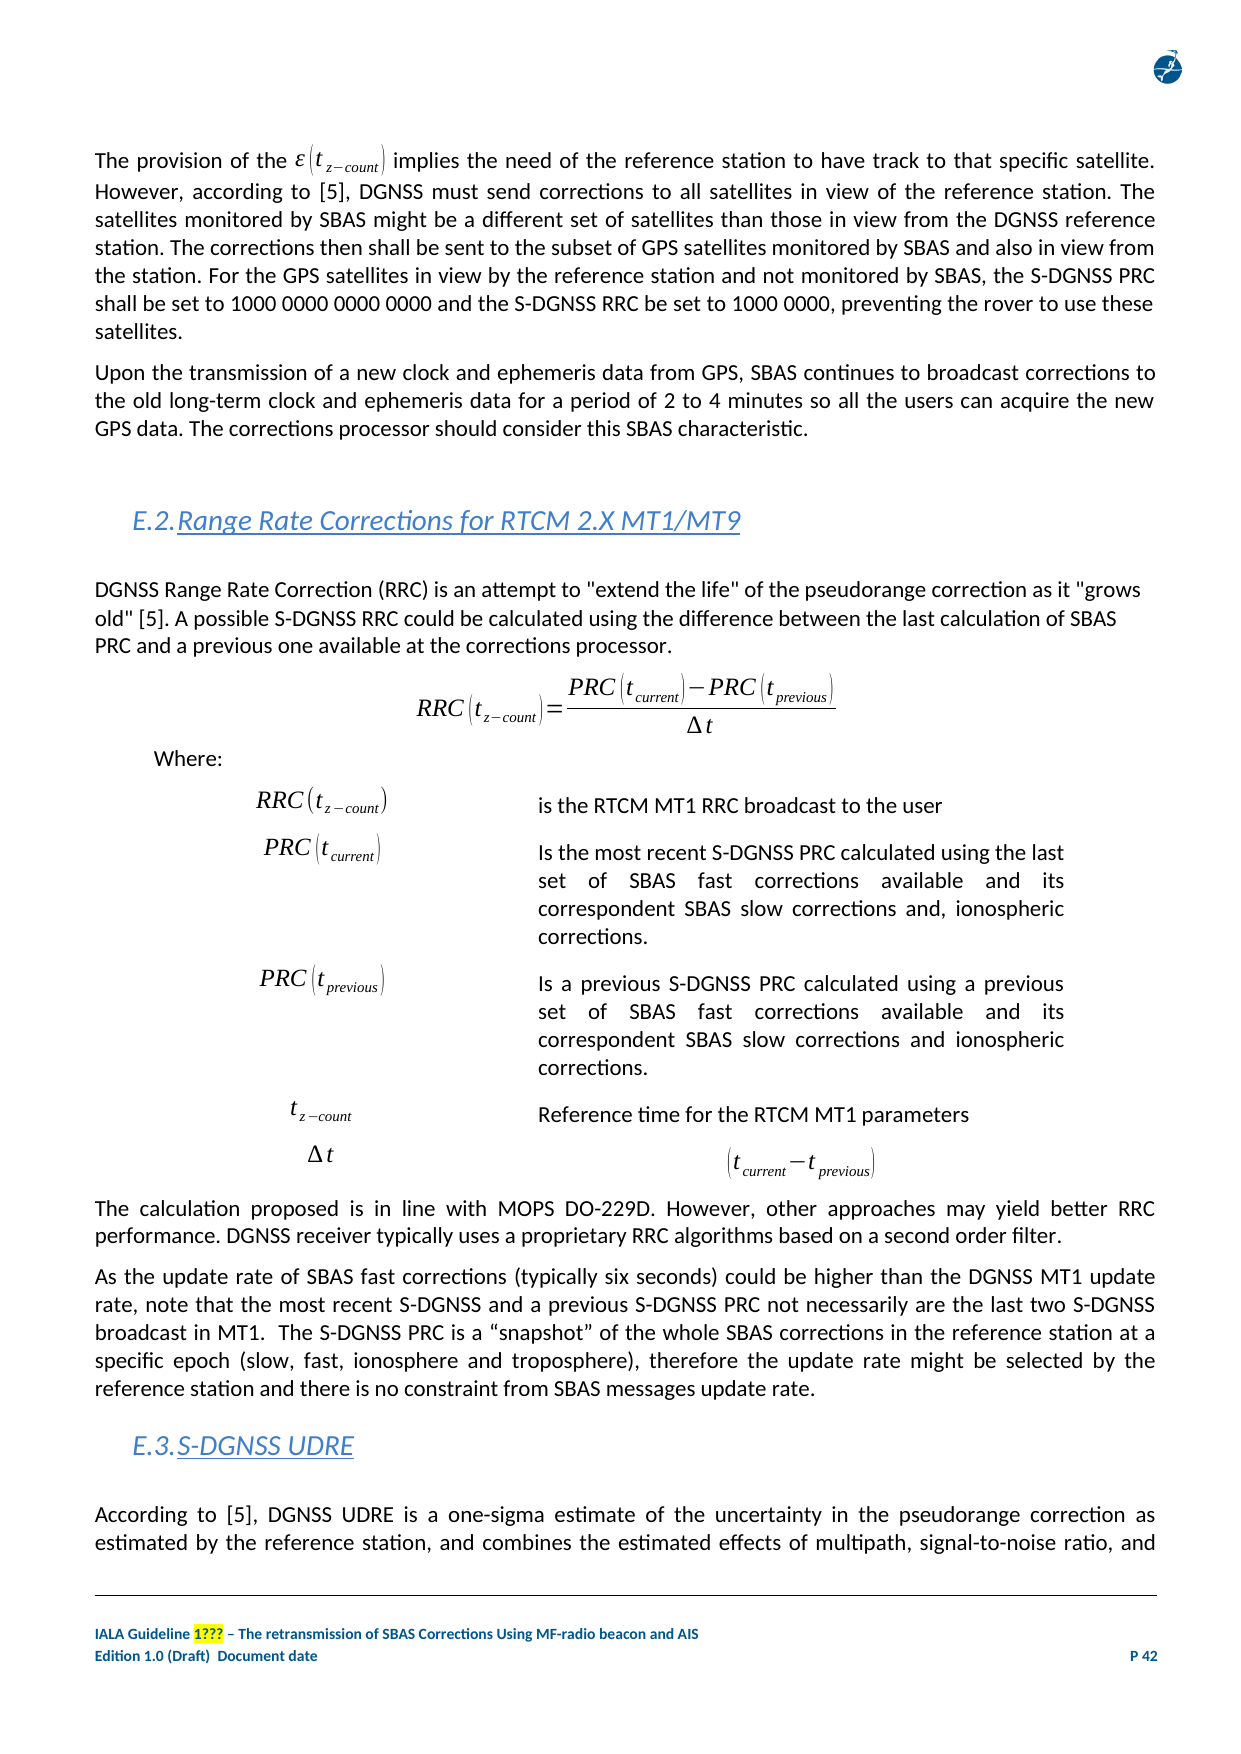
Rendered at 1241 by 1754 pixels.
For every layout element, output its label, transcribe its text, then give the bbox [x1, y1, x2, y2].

table_cell Reference time for the RTCM MT1 parameters [468, 1094, 1076, 1140]
table_cell [176, 1140, 468, 1194]
table_cell [176, 963, 468, 1093]
table_cell [176, 832, 468, 963]
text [94, 1500, 1157, 1556]
table_header is the RTCM MT1 RRC broadcast to the user [468, 785, 1076, 832]
text Where: [153, 744, 1157, 772]
table_cell Is a previous S-DGNSS PRC calculated using a previous set of SBAS fast corrections available and its correspondent SBAS slow corrections and ionospheric corrections. [468, 963, 1076, 1093]
table_header [176, 785, 468, 832]
table_cell [468, 1140, 1076, 1194]
list S-DGNSS UDRE [132, 1427, 1157, 1463]
list Range Rate Corrections for RTCM 2.X MT1/MT9 [132, 502, 1157, 538]
table_cell [176, 1094, 468, 1140]
text The calculation proposed is in line with MOPS DO-229D. However, other approaches may yield better RRC performance. DGNSS receiver typically uses a proprietary RRC algorithms based on a second order filter. [94, 1194, 1157, 1250]
text As the update rate of SBAS fast corrections (typically six seconds) could be higher than the DGNSS MT1 update rate, note that the most recent S-DGNSS and a previous S-DGNSS PRC not necessarily are the last two S-DGNSS broadcast in MT1. The S-DGNSS PRC is a “snapshot” of the whole SBAS corrections in the reference station at a specific epoch (slow, fast, ionosphere and troposphere), therefore the update rate might be selected by the reference station and there is no constraint from SBAS messages update rate. [94, 1262, 1157, 1402]
text DGNSS Range Rate Correction (RRC) is an attempt to "extend the life" of the pseudorange correction as it "grows old" [5]. A possible S-DGNSS RRC could be calculated using the difference between the last calculation of SBAS PRC and a previous one available at the corrections processor. [94, 576, 1157, 660]
table_cell Is the most recent S-DGNSS PRC calculated using the last set of SBAS fast corrections available and its correspondent SBAS slow corrections and, ionospheric corrections. [468, 832, 1076, 963]
text Upon the transmission of a new clock and ephemeris data from GPS, SBAS continues to broadcast corrections to the old long-term clock and ephemeris data for a period of 2 to 4 minutes so all the users can acquire the new GPS data. The corrections processor should consider this SBAS characteristic. [94, 358, 1157, 442]
text The provision of the implies the need of the reference station to have track to that specific satellite. However, according to [5], DGNSS must send corrections to all satellites in view of the reference station. The satellites monitored by SBAS might be a different set of satellites than those in view from the DGNSS reference station. The corrections then shall be sent to the subset of GPS satellites monitored by SBAS and also in view from the station. For the GPS satellites in view by the reference station and not monitored by SBAS, the S-DGNSS PRC shall be set to 1000 0000 0000 0000 and the S-DGNSS RRC be set to 1000 0000, preventing the rover to use these satellites. [94, 143, 1157, 346]
picture [1122, 0, 1241, 119]
